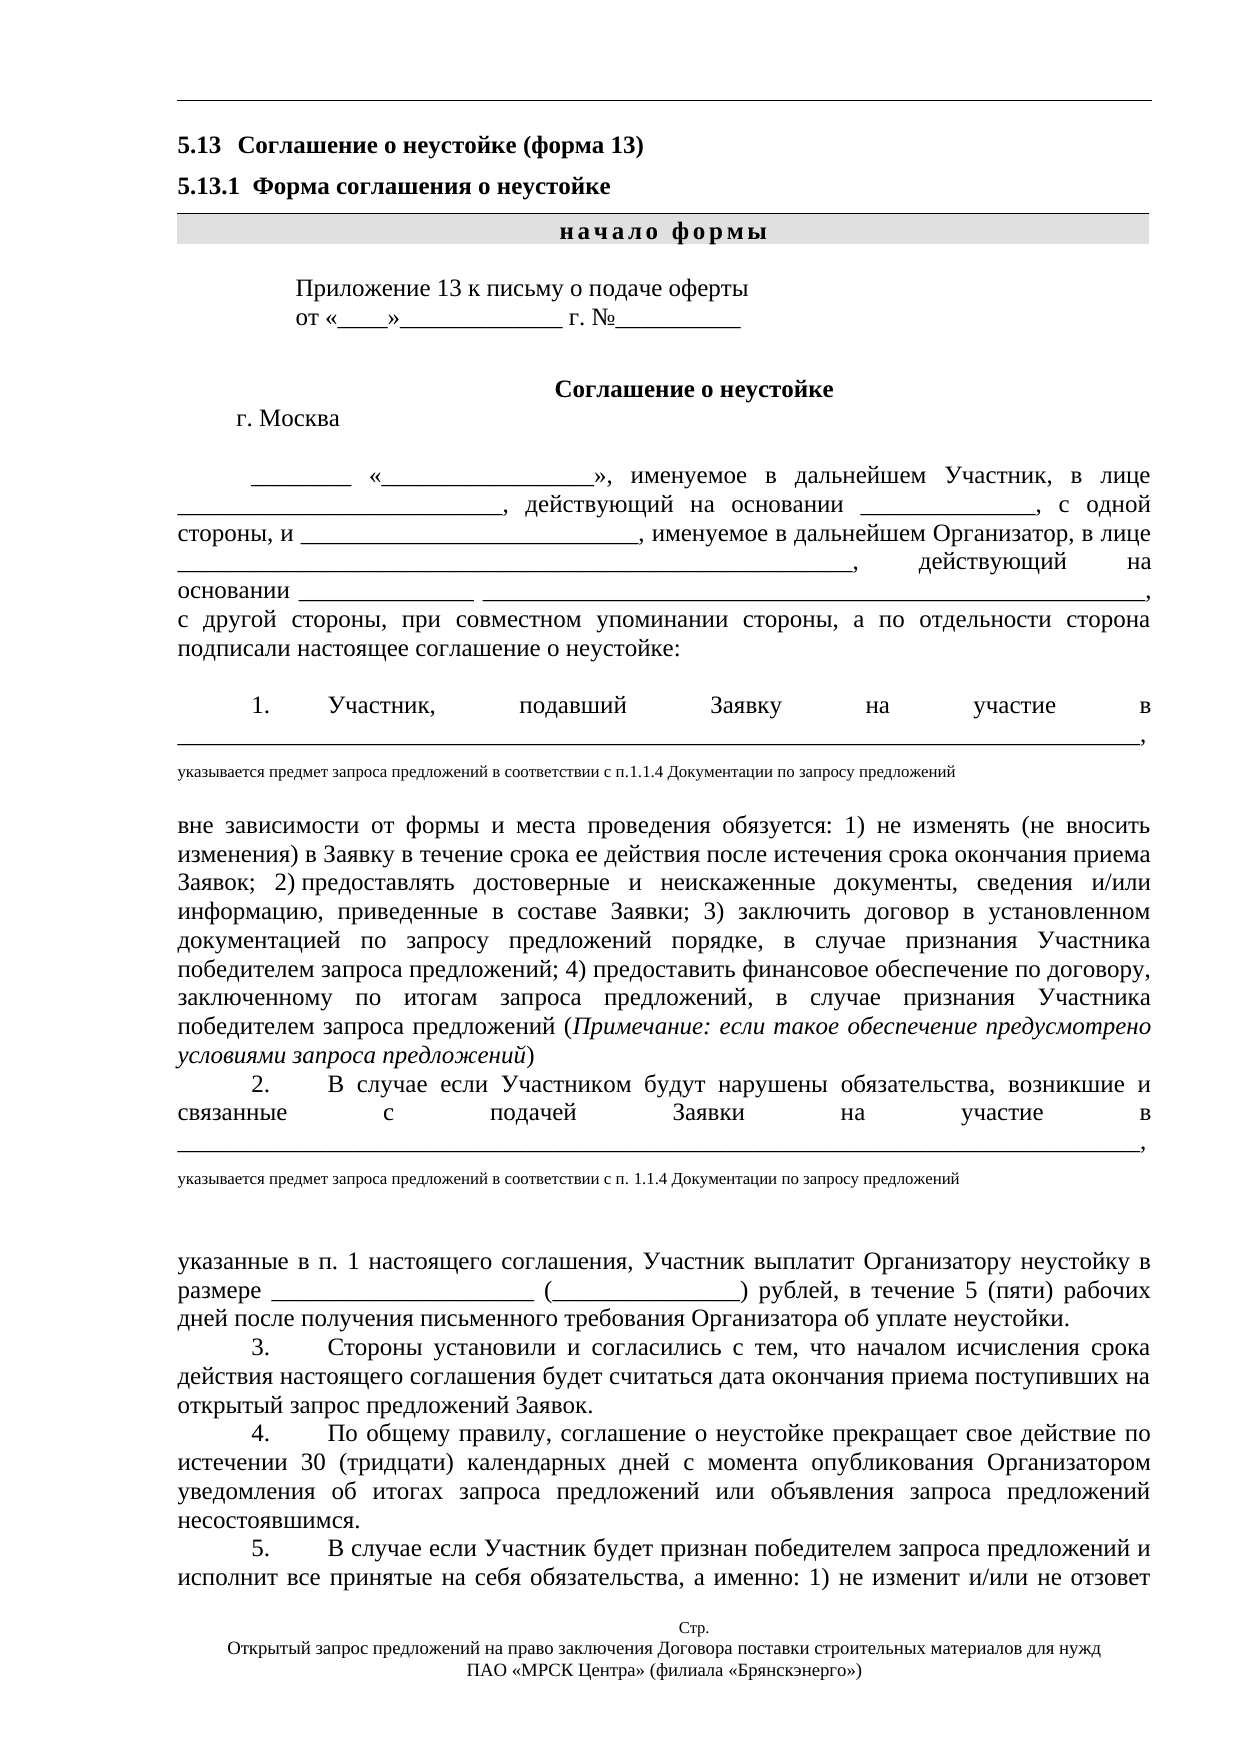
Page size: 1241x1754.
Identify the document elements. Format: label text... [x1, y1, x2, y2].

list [177, 1533, 1152, 1591]
text Приложение 13 к письму о подаче оферты от «____»_____________ г. №__________ [295, 273, 1152, 331]
list Стороны установили и согласились с тем, что началом исчисления срока действия настоящего соглашения будет считаться дата окончания приема поступивших на открытый запрос предложений Заявок. [177, 1332, 1152, 1418]
text указанные в п. 1 настоящего соглашения, Участник выплатит Организатору неустойку в размере _____________________ (_______________) рублей, в течение 5 (пяти) рабочих дней после получения письменного требования Организатора об уплате неустойки. [177, 1246, 1152, 1332]
list Участник, подавший Заявку на участие в _____________________________________________________________________________, [177, 690, 1152, 748]
text указывается предмет запроса предложений в соответствии с п.1.1.4 Документации по запросу предложений [177, 748, 1152, 781]
text вне зависимости от формы и места проведения обязуется: 1) не изменять (не вносить изменения) в Заявку в течение срока ее действия после истечения срока окончания приема Заявок; 2) предоставлять достоверные и неискаженные документы, сведения и/или информацию, приведенные в составе Заявки; 3) заключить договор в установленном документацией по запросу предложений порядке, в случае признания Участника победителем запроса предложений; 4) предоставить финансовое обеспечение по договору, заключенному по итогам запроса предложений, в случае признания Участника победителем запроса предложений (Примечание: если такое обеспечение предусмотрено условиями запроса предложений) [177, 810, 1152, 1069]
text Соглашение о неустойке [177, 374, 1152, 403]
text ________ «_________________», именуемое в дальнейшем Участник, в лице __________________________, действующий на основании ______________, с одной стороны, и ___________________________, именуемое в дальнейшем Организатор, в лице ______________________________________________________, действующий на основании ______________ _____________________________________________________, с другой стороны, при совместном упоминании стороны, а по отдельности сторона подписали настоящее соглашение о неустойке: [177, 460, 1152, 661]
list В случае если Участником будут нарушены обязательства, возникшие и связанные с подачей Заявки на участие в _____________________________________________________________________________, [177, 1069, 1152, 1155]
text указывается предмет запроса предложений в соответствии с п. 1.1.4 Документации по запросу предложений [177, 1155, 1152, 1188]
list По общему правилу, соглашение о неустойке прекращает свое действие по истечении 30 (тридцати) календарных дней с момента опубликования Организатором уведомления об итогах запроса предложений или объявления запроса предложений несостоявшимся. [177, 1418, 1152, 1533]
subtitle Форма соглашения о неустойке [177, 171, 1152, 200]
subtitle Соглашение о неустойке (форма 13) [177, 130, 1152, 159]
text начало формы [177, 214, 1149, 244]
text г. Москва [177, 403, 1152, 431]
